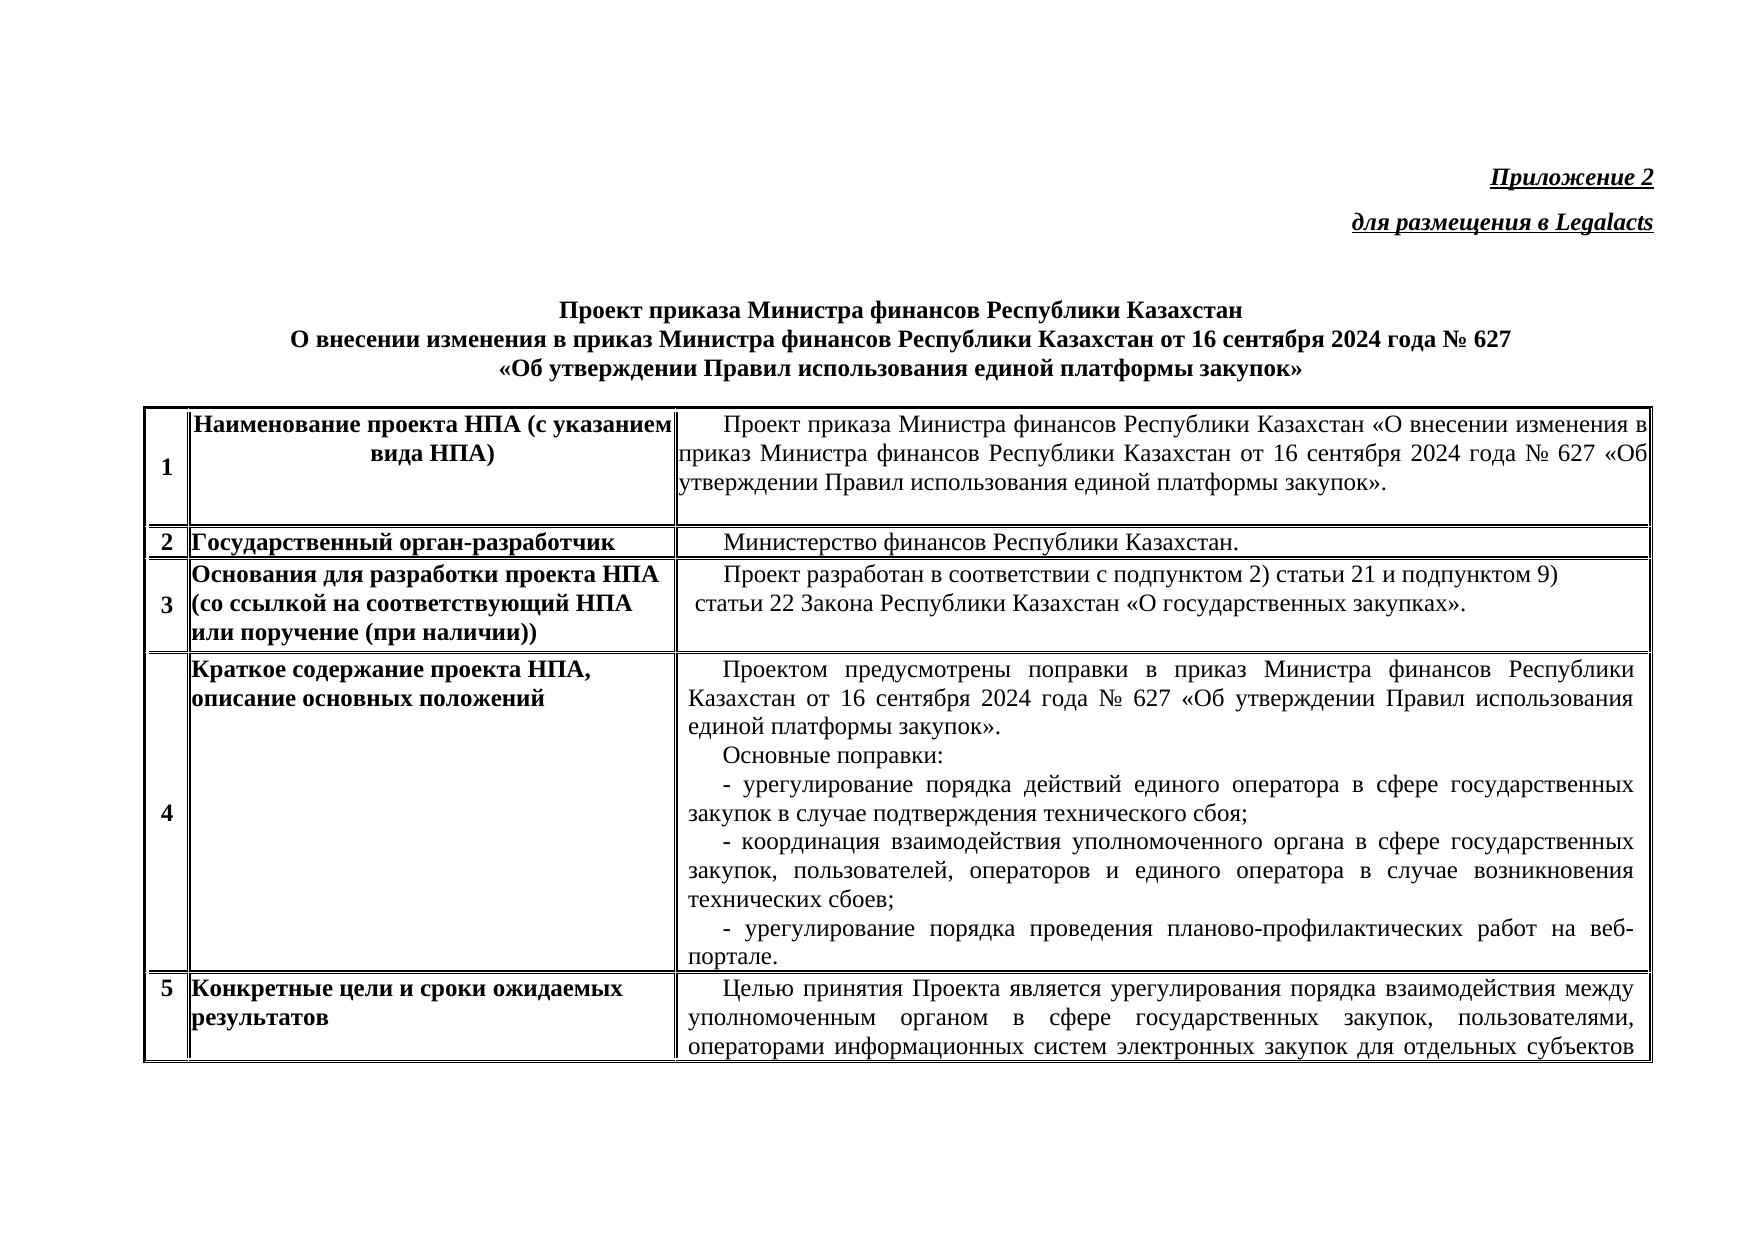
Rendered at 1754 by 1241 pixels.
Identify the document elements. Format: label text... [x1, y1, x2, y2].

table_cell Проектом предусмотрены поправки в приказ Министра финансов Республики Казахстан от 16 сентября 2024 года № 627 «Об утверждении Правил использования единой платформы закупок». Основные поправки: - урегулирование порядка действий единого оператора в сфере государственных закупок в случае подтверждения технического сбоя; - координация взаимодействия уполномоченного органа в сфере государственных закупок, пользователей, операторов и единого оператора в случае возникновения технических сбоев; - урегулирование порядка проведения планово-профилактических работ на веб-портале. [676, 651, 1651, 970]
table_cell Краткое содержание проекта НПА, описание основных положений [191, 654, 674, 970]
text О внесении изменения в приказ Министра финансов Республики Казахстан от 16 сентября 2024 года № 627 [148, 324, 1654, 353]
table_cell Государственный орган-разработчик [191, 528, 674, 556]
table_header 1 [146, 408, 189, 524]
text «Об утверждении Правил использования единой платформы закупок» [148, 353, 1654, 382]
text для размещения в Legalacts [148, 207, 1654, 236]
text Приложение 2 [148, 162, 1654, 191]
table_cell 5 [146, 970, 189, 1060]
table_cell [676, 970, 1650, 1060]
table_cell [189, 970, 676, 1060]
table_cell 3 [146, 556, 187, 651]
table_header Проект приказа Министра финансов Республики Казахстан «О внесении изменения в приказ Министра финансов Республики Казахстан от 16 сентября 2024 года № 627 «Об утверждении Правил использования единой платформы закупок». [676, 409, 1649, 524]
table_header Наименование проекта НПА (с указанием вида НПА) [189, 408, 676, 524]
text Проект приказа Министра финансов Республики Казахстан [148, 296, 1654, 324]
table_cell Проект разработан в соответствии с подпунктом 2) статьи 21 и подпунктом 9) статьи 22 Закона Республики Казахстан «О государственных закупках». [678, 556, 1650, 651]
table_cell Основания для разработки проекта НПА (со ссылкой на соответствующий НПА или поручение (при наличии)) [191, 560, 674, 651]
table_cell Министерство финансов Республики Казахстан. [678, 524, 1650, 556]
table_cell 2 [146, 524, 187, 556]
table_cell 4 [145, 651, 189, 970]
